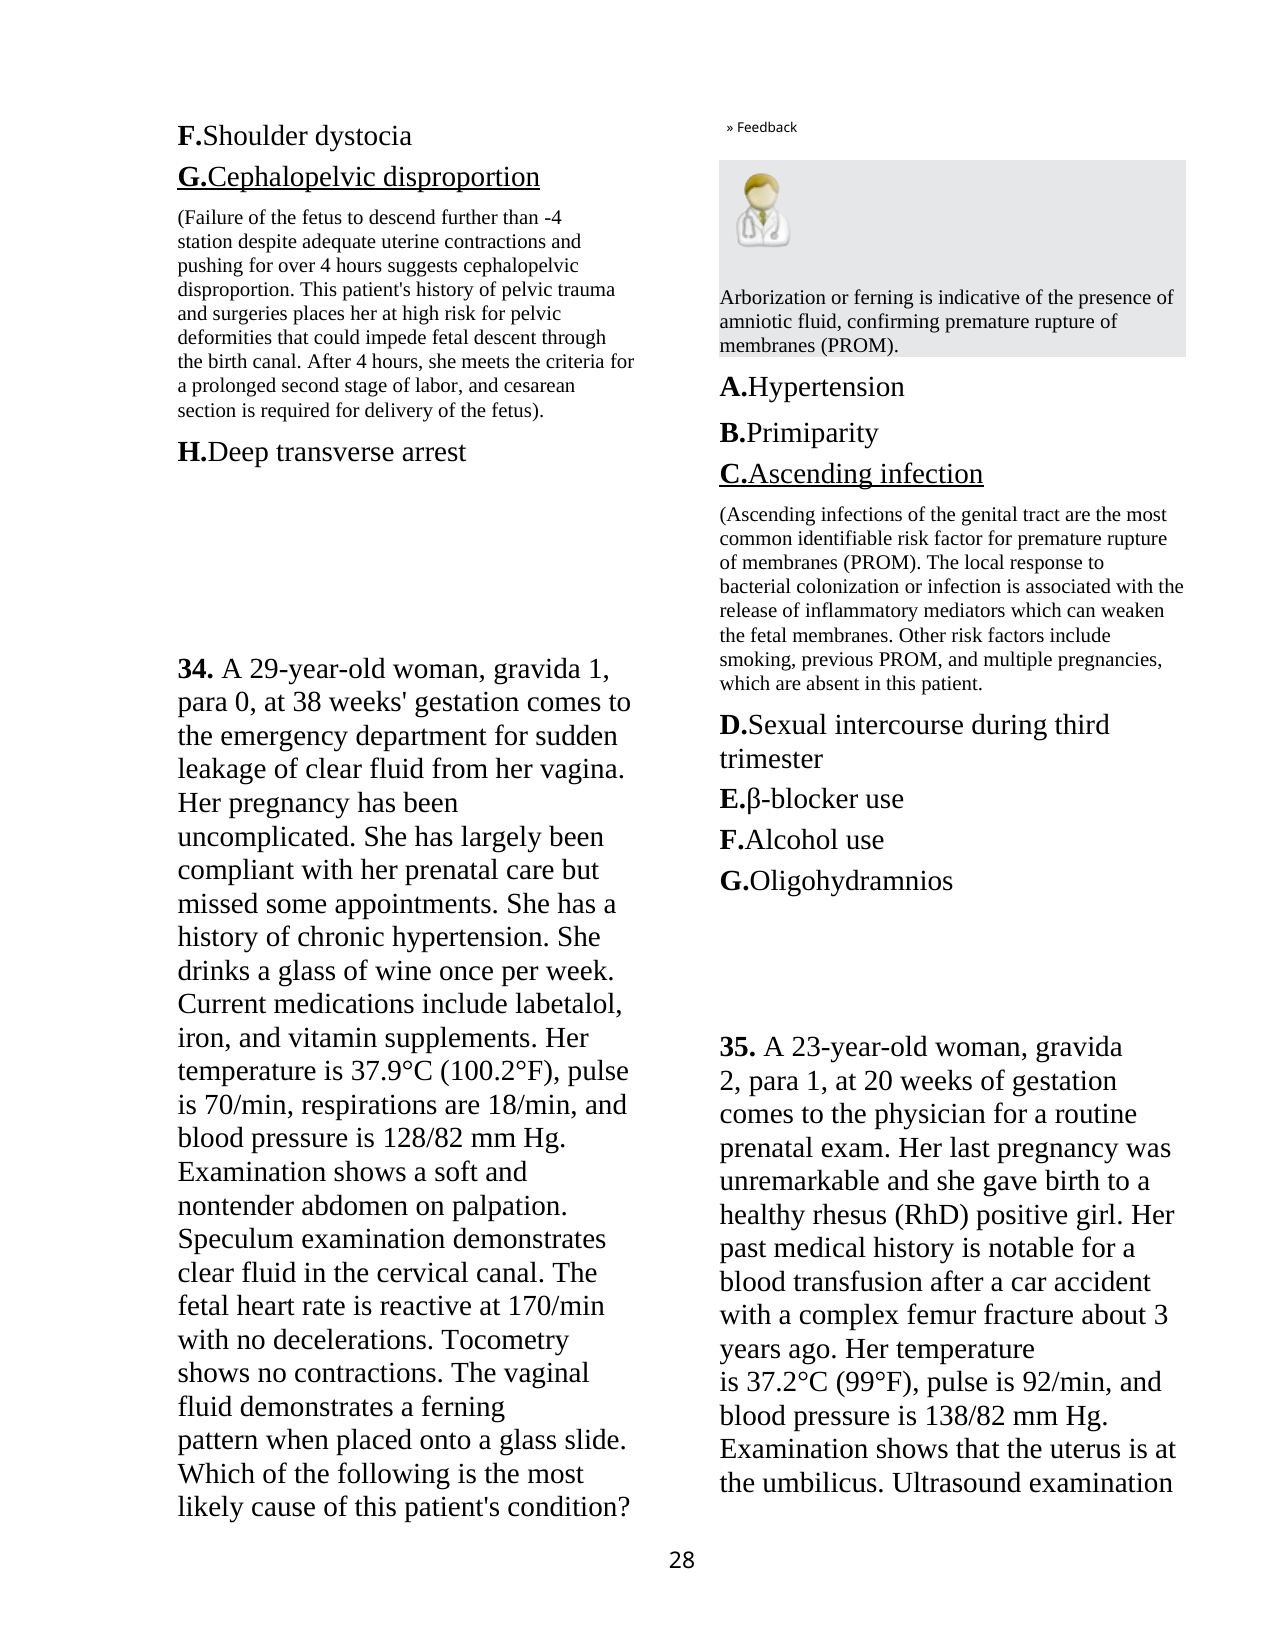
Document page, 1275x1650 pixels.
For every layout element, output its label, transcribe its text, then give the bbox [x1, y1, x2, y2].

text H.Deep transverse arrest [177, 434, 644, 468]
text D.Sexual intercourse during third trimester [719, 707, 1186, 774]
text 34. A 29-year-old woman, gravida 1, para 0, at 38 weeks' gestation comes to the emergency department for sudden leakage of clear fluid from her vagina. Her pregnancy has been uncomplicated. She has largely been compliant with her prenatal care but missed some appointments. She has a history of chronic hypertension. She drinks a glass of wine once per week. Current medications include labetalol, iron, and vitamin supplements. Her temperature is 37.9°C (100.2°F), pulse is 70/min, respirations are 18/min, and blood pressure is 128/82 mm Hg. Examination shows a soft and nontender abdomen on palpation. Speculum examination demonstrates clear fluid in the cervical canal. The fetal heart rate is reactive at 170/min with no decelerations. Tocometry shows no contractions. The vaginal fluid demonstrates a ferning pattern when placed onto a glass slide. Which of the following is the most likely cause of this patient's condition? [177, 651, 644, 1523]
text (Failure of the fetus to descend further than -4 station despite adequate uterine contractions and pushing for over 4 hours suggests cephalopelvic disproportion. This patient's history of pelvic trauma and surgeries places her at high risk for pelvic deformities that could impede fetal descent through the birth canal. After 4 hours, she meets the criteria for a prolonged second stage of labor, and cesarean section is required for delivery of the fetus). [177, 205, 644, 422]
text Arborization or ferning is indicative of the presence of amniotic fluid, confirming premature rupture of membranes (PROM). [719, 284, 1186, 357]
text » Feedback [719, 118, 1186, 137]
text G.Cephalopelvic disproportion [177, 159, 644, 192]
text G.Oligohydramnios [719, 863, 1186, 897]
text B.Primiparity [719, 415, 1186, 449]
text A.Hypertension [719, 369, 1186, 403]
text E.β-blocker use [719, 782, 1186, 815]
text F.Shoulder dystocia [177, 118, 644, 152]
text F.Alcohol use [719, 822, 1186, 856]
text (Ascending infections of the genital tract are the most common identifiable risk factor for premature rupture of membranes (PROM). The local response to bacterial colonization or infection is associated with the release of inflammatory mediators which can weaken the fetal membranes. Other risk factors include smoking, previous PROM, and multiple pregnancies, which are absent in this patient. [719, 502, 1186, 695]
picture [719, 160, 807, 259]
text C.Ascending infection [719, 456, 1186, 490]
